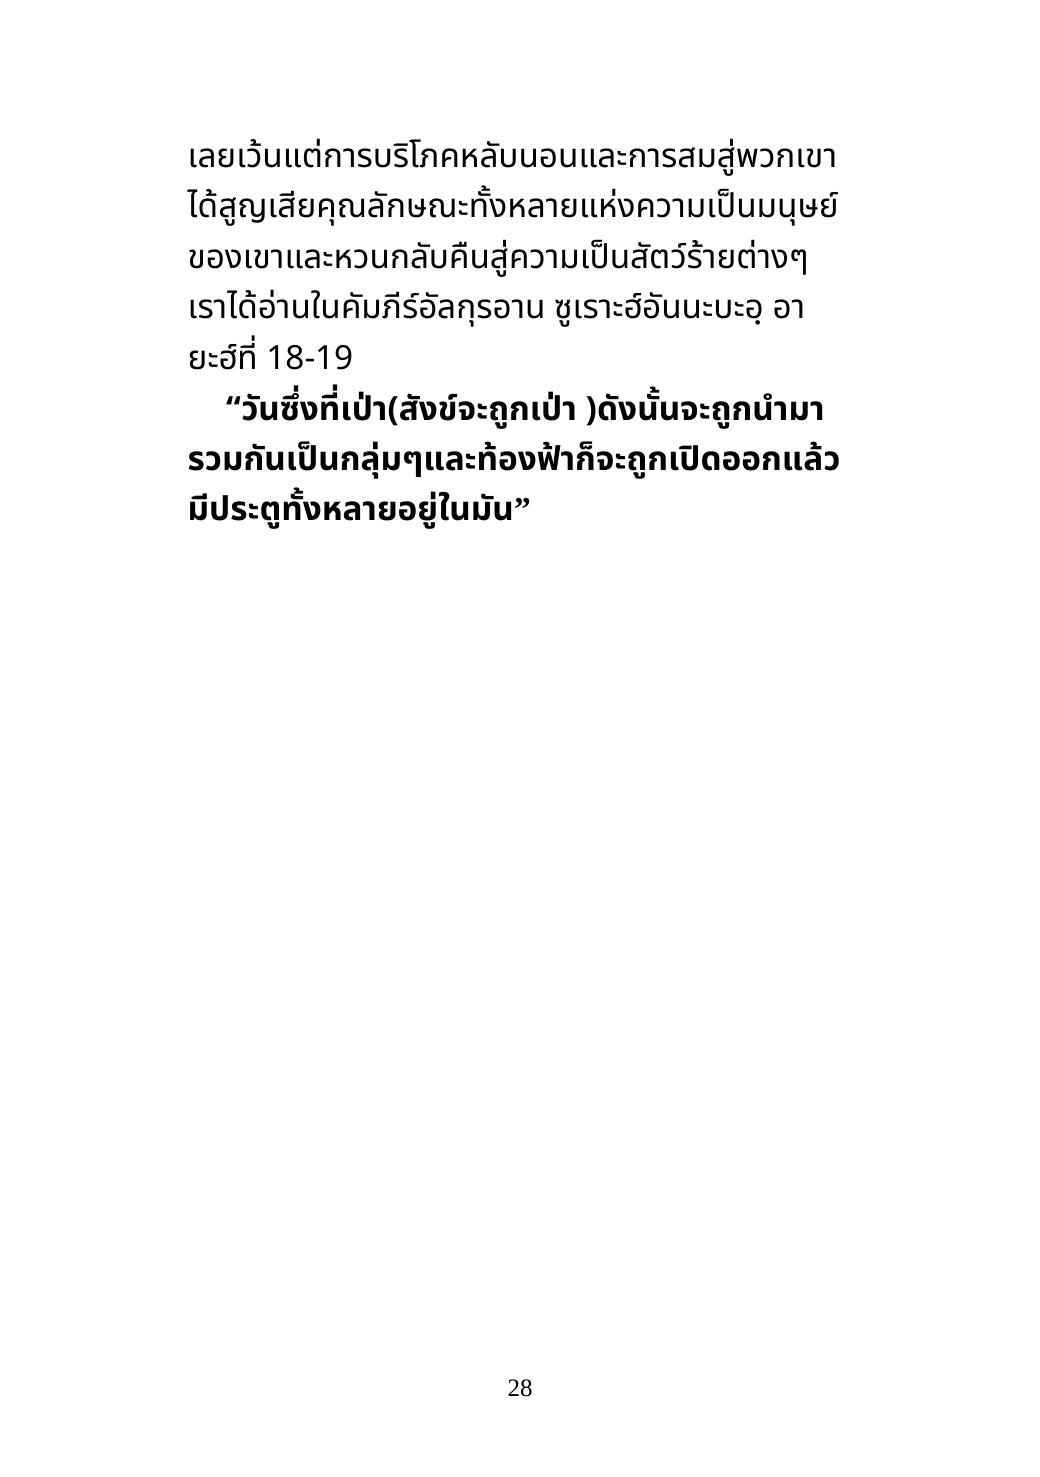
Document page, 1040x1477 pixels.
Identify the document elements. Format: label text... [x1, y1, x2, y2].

text เราได้อ่านในคัมภีร์อัลกุรอาน ซูเราะฮ์อันนะบะอฺ อายะฮ์ที่ 18-19 [187, 283, 852, 384]
text “วันซึ่งที่เป่า(สังข์จะถูกเป่า )ดังนั้นจะถูกนำมารวมกันเป็นกลุ่มๆและท้องฟ้าก็จะถูกเปิดออกแล้วมีประตูทั้งหลายอยู่ในมัน” [187, 384, 852, 536]
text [187, 132, 852, 283]
